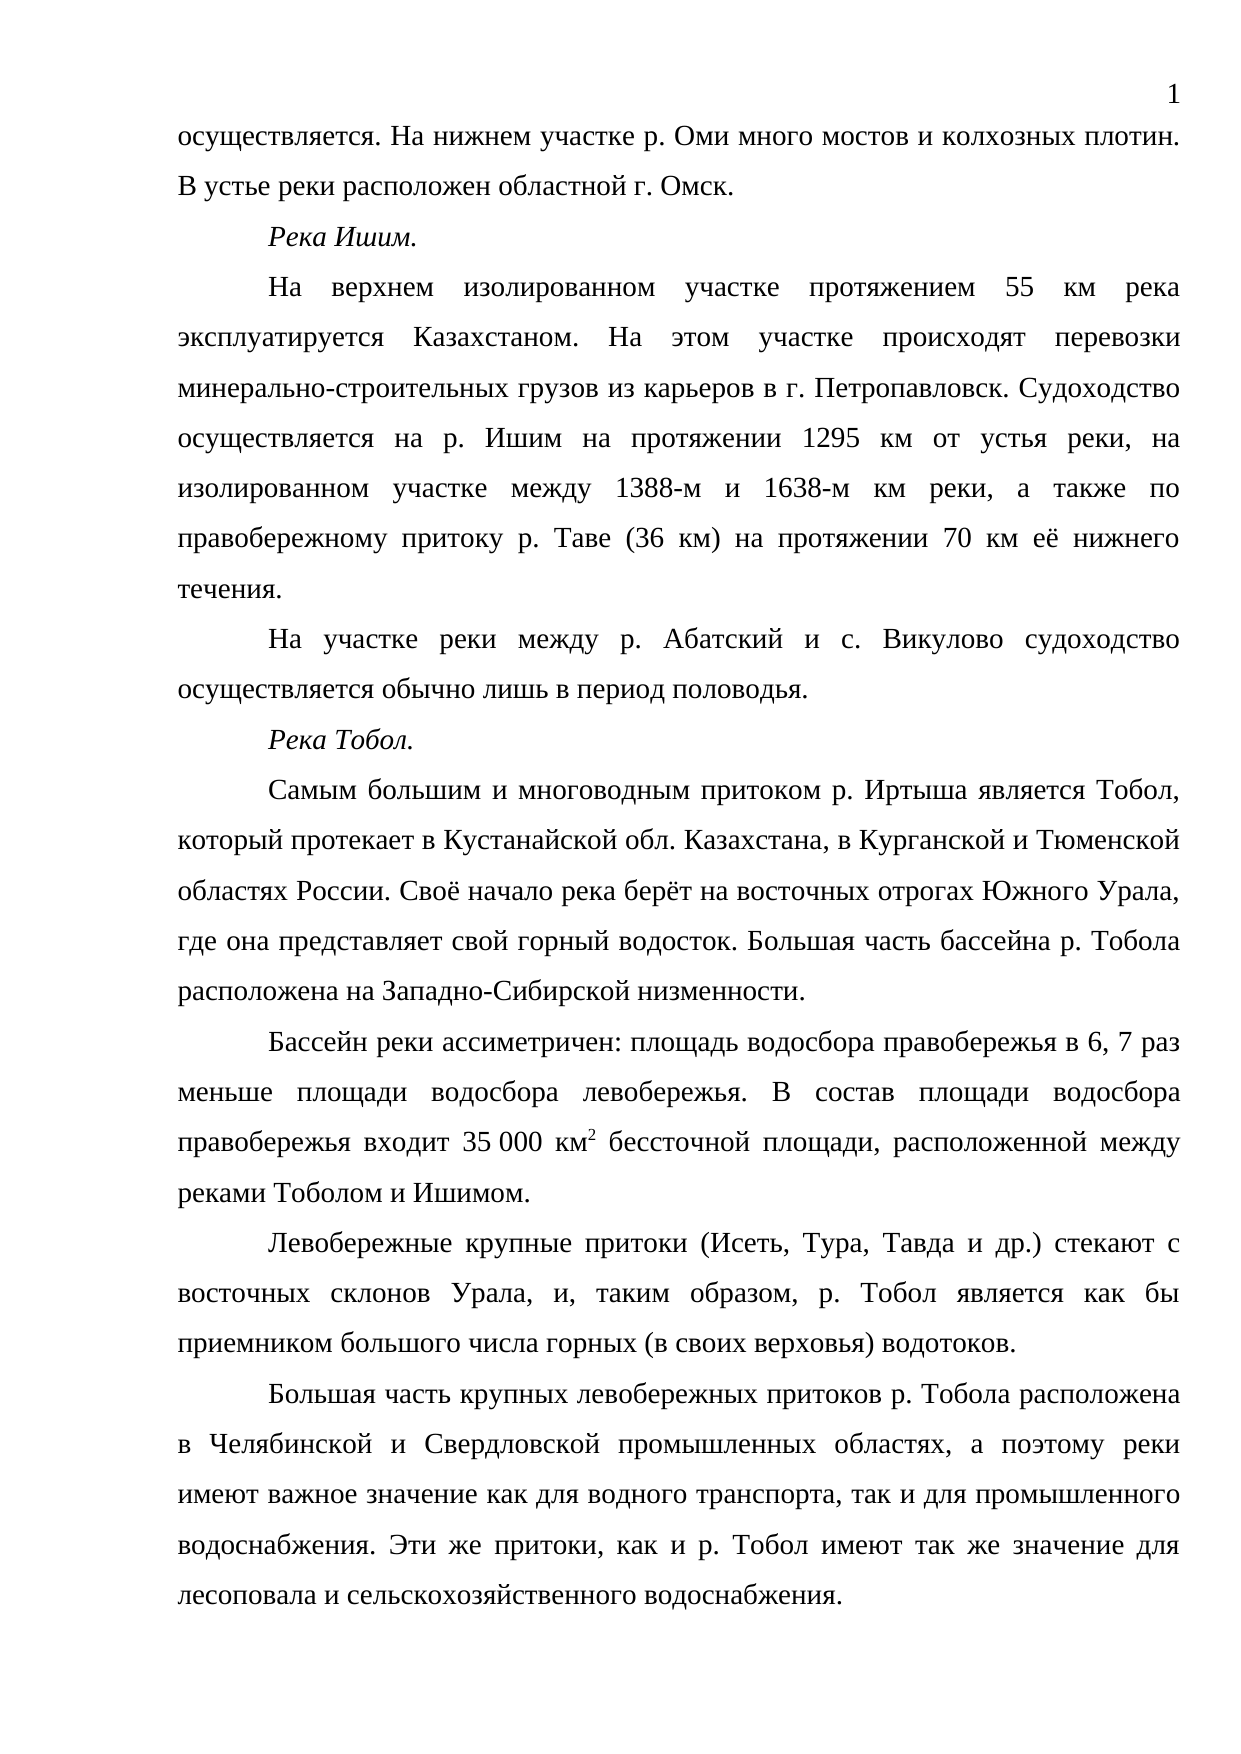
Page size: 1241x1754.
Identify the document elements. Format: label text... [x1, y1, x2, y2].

text Река Тобол. [177, 722, 1181, 755]
text Река Ишим. [177, 219, 1181, 252]
text Левобережные крупные притоки (Исеть, Тура, Тавда и др.) стекают с восточных склонов Урала, и, таким образом, р. Тобол является как бы приемником большого числа горных (в своих верховья) водотоков. [177, 1225, 1181, 1359]
text Бассейн реки ассиметричен: площадь водосбора правобережья в 6, 7 раз меньше площади водосбора левобережья. В состав площади водосбора правобережья входит 35 000 км2 бессточной площади, расположенной между реками Тоболом и Ишимом. [177, 1024, 1181, 1208]
text Большая часть крупных левобережных притоков р. Тобола расположена в Челябинской и Свердловской промышленных областях, а поэтому реки имеют важное значение как для водного транспорта, так и для промышленного водоснабжения. Эти же притоки, как и р. Тобол имеют так же значение для лесоповала и сельскохозяйственного водоснабжения. [177, 1376, 1181, 1611]
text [177, 118, 1181, 202]
text На верхнем изолированном участке протяжением 55 км река эксплуатируется Казахстаном. На этом участке происходят перевозки минерально-строительных грузов из карьеров в г. Петропавловск. Судоходство осуществляется на р. Ишим на протяжении 1295 км от устья реки, на изолированном участке между 1388-м и 1638-м км реки, а также по правобережному притоку р. Таве (36 км) на протяжении 70 км её нижнего течения. [177, 269, 1181, 604]
text На участке реки между р. Абатский и с. Викулово судоходство осуществляется обычно лишь в период половодья. [177, 621, 1181, 705]
text Самым большим и многоводным притоком р. Иртыша является Тобол, который протекает в Кустанайской обл. Казахстана, в Курганской и Тюменской областях России. Своё начало река берёт на восточных отрогах Южного Урала, где она представляет свой горный водосток. Большая часть бассейна р. Тобола расположена на Западно-Сибирской низменности. [177, 772, 1181, 1007]
